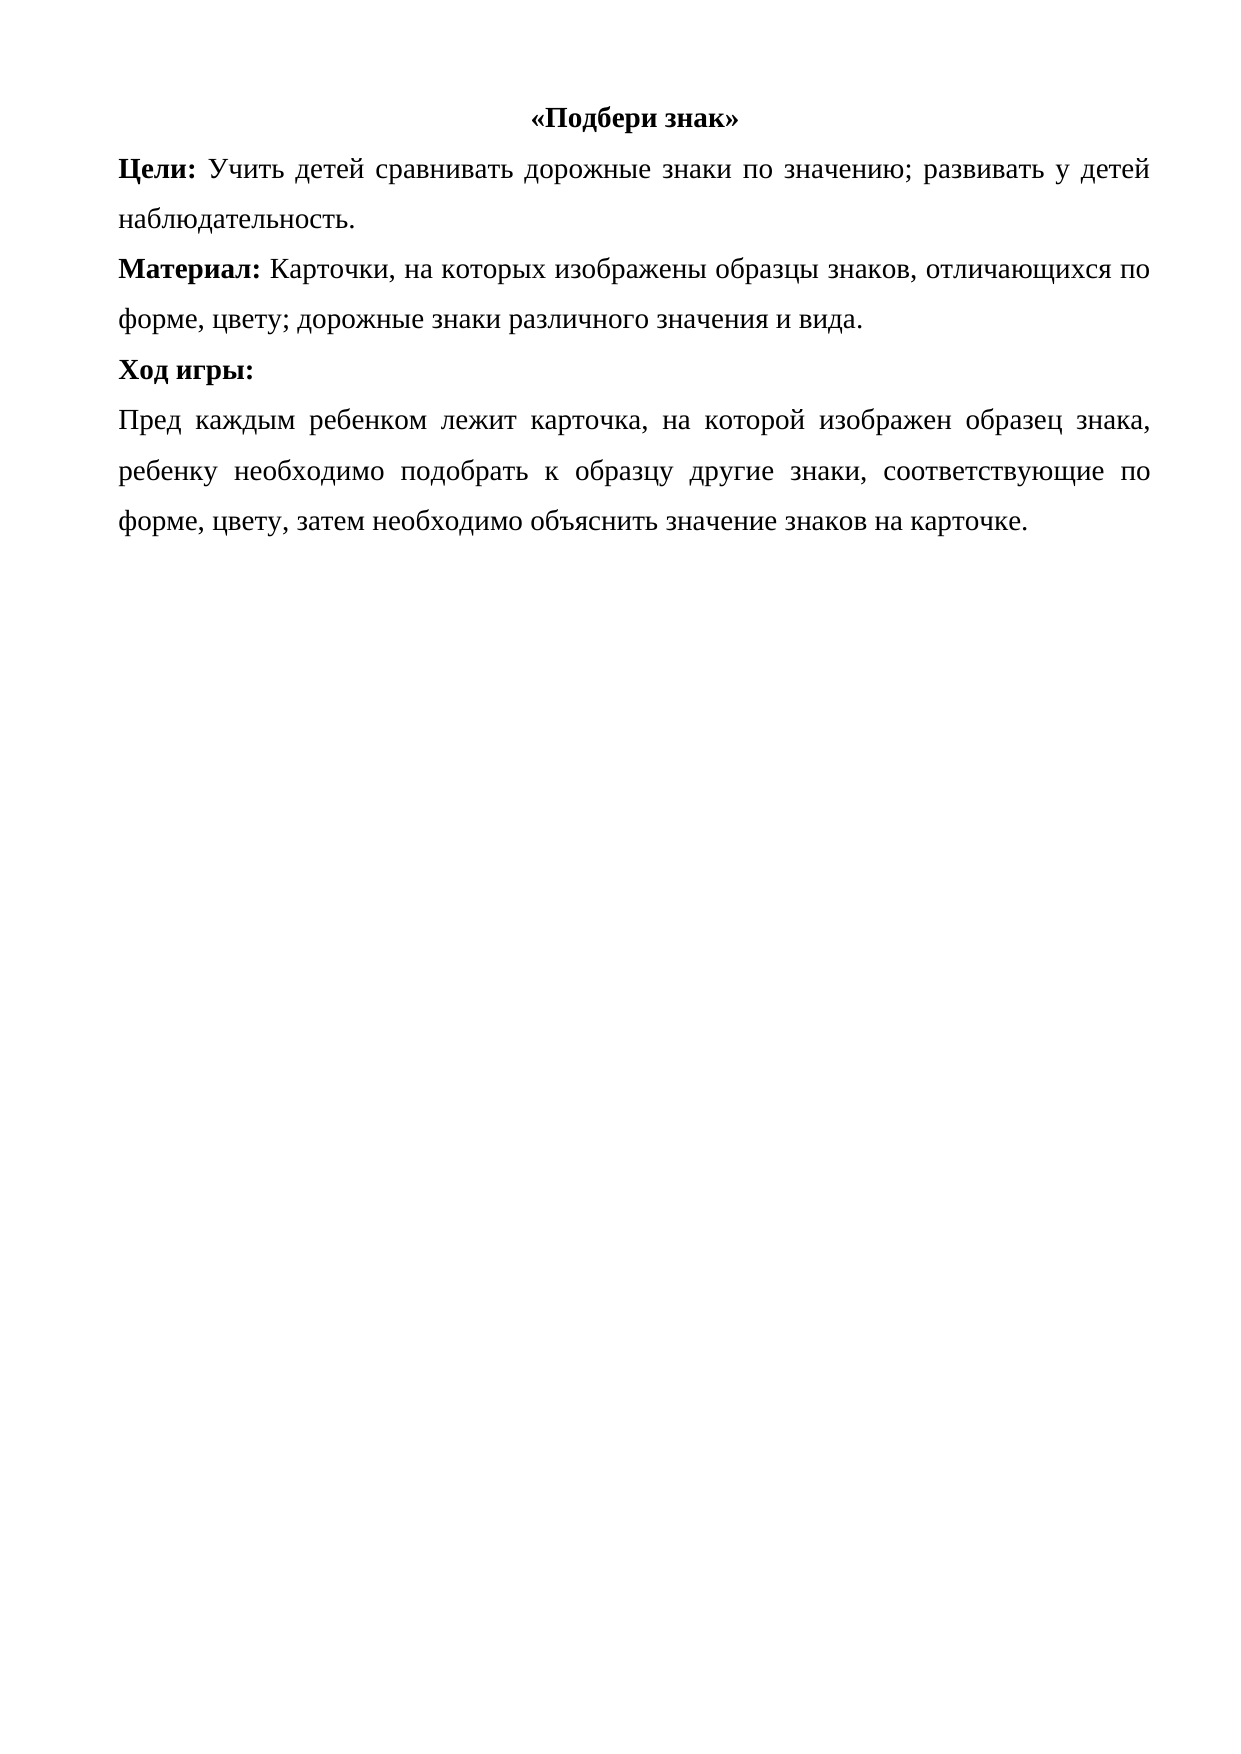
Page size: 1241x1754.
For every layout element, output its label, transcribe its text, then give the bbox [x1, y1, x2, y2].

text Цели: Учить детей сравнивать дорожные знаки по значению; развивать у детей наблюдательность. [118, 151, 1152, 234]
text Ход игры: [118, 352, 1152, 386]
text «Подбери знак» [118, 100, 1152, 134]
text Материал: Карточки, на которых изображены образцы знаков, отличающихся по форме, цвету; дорожные знаки различного значения и вида. [118, 251, 1152, 335]
text Пред каждым ребенком лежит карточка, на которой изображен образец знака, ребенку необходимо подобрать к образцу другие знаки, соответствующие по форме, цвету, затем необходимо объяснить значение знаков на карточке. [118, 402, 1152, 536]
